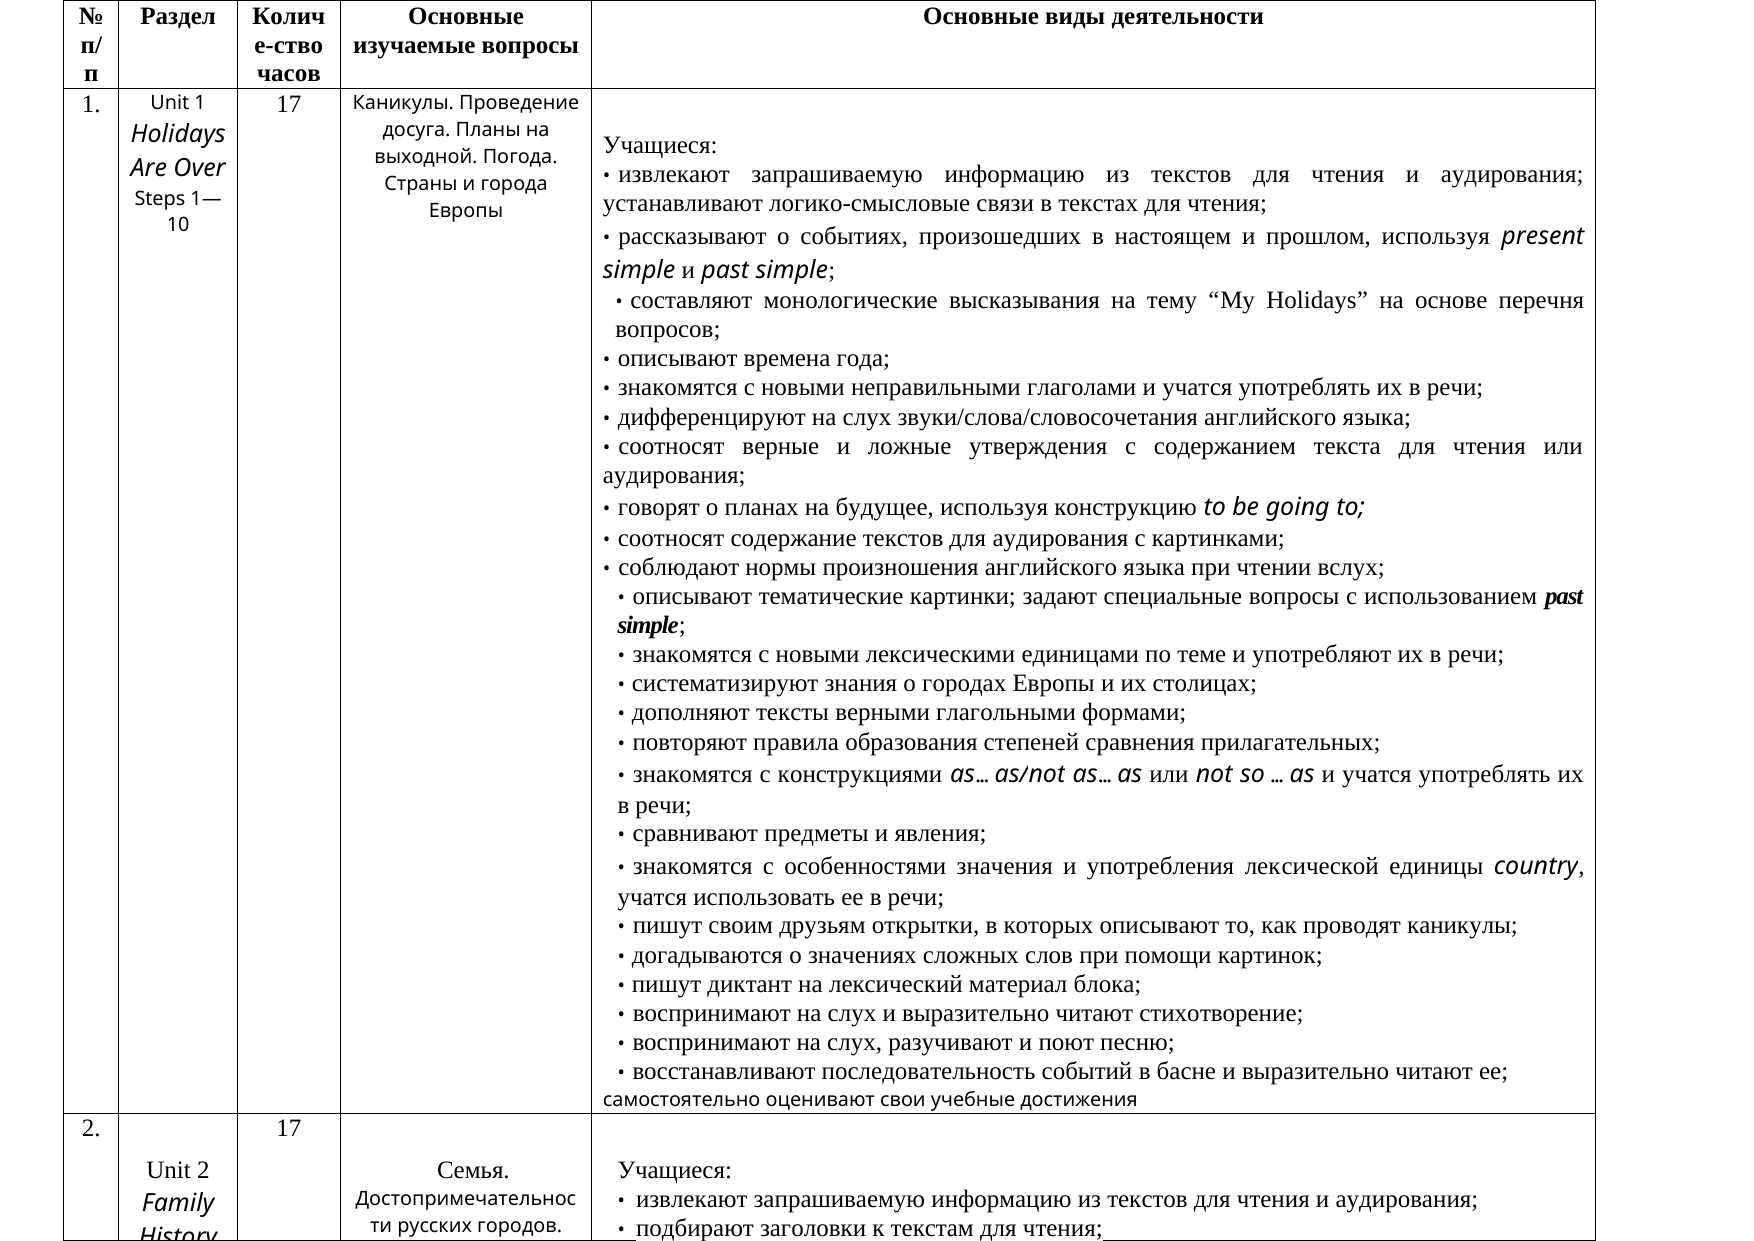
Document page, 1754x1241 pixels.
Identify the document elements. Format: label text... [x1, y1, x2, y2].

table_header Количе-ство часов [238, 1, 340, 88]
table_cell Учащиеся: извлекают запрашиваемую информацию из текстов для чтения и аудирования; устанавливают логико-смысловые связи в текстах для чтения; рассказывают о событиях, произошедших в настоящем и прошлом, используя present simple и past simple; составляют монологические высказывания на тему “My Holidays” на основе перечня вопросов; описывают времена года; знакомятся с новыми неправильными глаголами и учатся употреблять их в речи; дифференцируют на слух звуки/слова/словосочетания английского языка; соотносят верные и ложные утверждения с содержанием текста для чтения или аудирования; говорят о планах на будущее, используя конструкцию to be going to; соотносят содержание текстов для аудирования с картинками; соблюдают нормы произношения английского языка при чтении вслух; описывают тематические картинки; задают специальные вопросы с использованием past simple; знакомятся с новыми лексическими единицами по теме и употребляют их в речи; систематизируют знания о городах Европы и их столицах; дополняют тексты верными глагольными формами; повторяют правила образования степеней сравнения прилагательных; знакомятся с конструкциями as... as/not as... as или not so ... as и учатся употреблять их в речи; сравнивают предметы и явления; знакомятся с особенностями значения и употребления лексической единицы country, учатся использовать ее в речи; пишут своим друзьям открытки, в которых описывают то, как проводят каникулы; догадываются о значениях сложных слов при помощи картинок; пишут диктант на лексический материал блока; воспринимают на слух и выразительно читают стихотворение; воспринимают на слух, разучивают и поют песню; восстанавливают последовательность событий в басне и выразительно читают ее; самостоятельно оценивают свои учебные достижения [592, 89, 1595, 1112]
table_cell Unit 1 Holidays Are Over Steps 1—10 [119, 89, 237, 1112]
table_cell Семья. Достопримечательности русских городов. Местожительства. Обозначение дат. Русские писатели. Профессии [341, 1114, 591, 1240]
table_header Раздел [119, 1, 237, 88]
table_cell 2. [64, 1114, 118, 1240]
table_header № п/п [64, 1, 118, 88]
table_header Основные виды деятельности [592, 1, 1595, 88]
table_cell Unit 2 Family History (Steps 1—10) [119, 1114, 237, 1240]
table_cell 1. [64, 89, 118, 1112]
table_cell Учащиеся: извлекают запрашиваемую информацию из текстов для чтения и аудирования; подбирают заголовки к текстам для чтения; дополняют тексты верными глагольными формами; знакомятся с орфографическими особенностями написания форм past simple правильных глаголов; составляют диалоги на основе диалога-образца; дифференцируют на слух звуки/слова/словосочетания английского языка; знакомятся с новыми лексическими единицами по теме и употребляют их в речи; соблюдают нормы произношения при чтении новых слов и словосочетаний; знакомятся с новыми неправильными глаголами и учатся употреблять их в речи; чатся правильно обозначать время, говорить о событиях, произошедших в определенный момент времени;воспринимают на слух обозначения времени и письменно фиксируют их; накомятся со способами выражения вежливой просьбы в английском языке, соблюдают нормы вежливости при разыгрывании диалогов; огадываются о значениях производных слов с помощью словообразовательных элементов; относят утверждения типа «верно/неверно/в тексте не сказано» с содержанием текста для аудирования; твечают на вопросы о своем образе жизни; оставляют развернутые монологические высказывания об образе жизни различных людей на основе ключевых слов; накомятся С конструкцией let's do ..., учатся ее использовать при построении диалогических высказываний; [592, 1114, 1595, 1240]
table_header Основные изучаемые вопросы [341, 1, 591, 88]
table_cell Каникулы. Проведение досуга. Планы на выходной. Погода. Страны и города Европы [341, 89, 591, 1112]
table_cell 17 [238, 1114, 340, 1240]
table_cell 17 [238, 89, 340, 1112]
